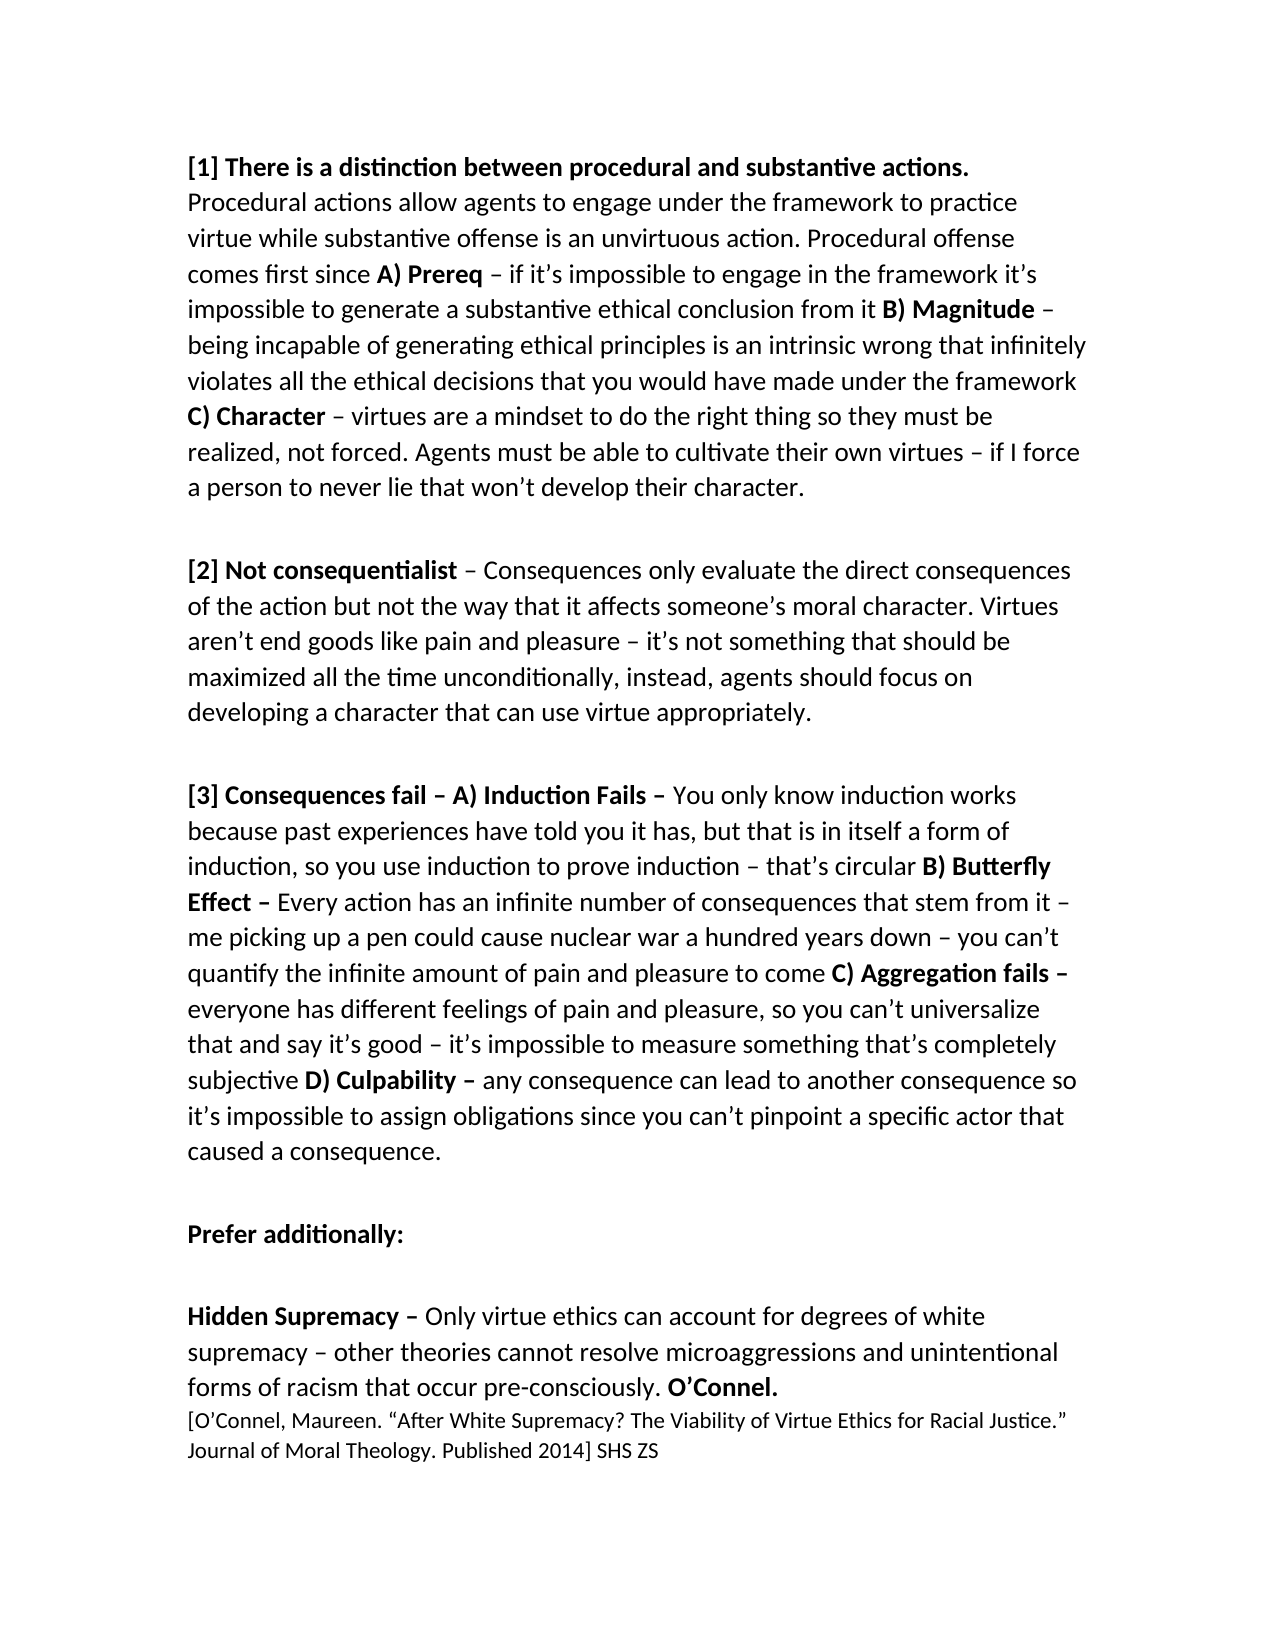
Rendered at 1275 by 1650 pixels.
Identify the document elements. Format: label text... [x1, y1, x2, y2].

subtitle [3] Consequences fail – A) Induction Fails – You only know induction works because past experiences have told you it has, but that is in itself a form of induction, so you use induction to prove induction – that’s circular B) Butterfly Effect – Every action has an infinite number of consequences that stem from it – me picking up a pen could cause nuclear war a hundred years down – you can’t quantify the infinite amount of pain and pleasure to come C) Aggregation fails – everyone has different feelings of pain and pleasure, so you can’t universalize that and say it’s good – it’s impossible to measure something that’s completely subjective D) Culpability – any consequence can lead to another consequence so it’s impossible to assign obligations since you can’t pinpoint a specific actor that caused a consequence. [187, 778, 1087, 1167]
text [O’Connel, Maureen. “After White Supremacy? The Viability of Virtue Ethics for Racial Justice.” Journal of Moral Theology. Published 2014] SHS ZS [187, 1406, 1087, 1464]
subtitle [1] There is a distinction between procedural and substantive actions. Procedural actions allow agents to engage under the framework to practice virtue while substantive offense is an unvirtuous action. Procedural offense comes first since A) Prereq – if it’s impossible to engage in the framework it’s impossible to generate a substantive ethical conclusion from it B) Magnitude – being incapable of generating ethical principles is an intrinsic wrong that infinitely violates all the ethical decisions that you would have made under the framework C) Character – virtues are a mindset to do the right thing so they must be realized, not forced. Agents must be able to cultivate their own virtues – if I force a person to never lie that won’t develop their character. [187, 150, 1087, 504]
subtitle Hidden Supremacy – Only virtue ethics can account for degrees of white supremacy – other theories cannot resolve microaggressions and unintentional forms of racism that occur pre-consciously. O’Connel. [187, 1299, 1087, 1404]
subtitle [2] Not consequentialist – Consequences only evaluate the direct consequences of the action but not the way that it affects someone’s moral character. Virtues aren’t end goods like pain and pleasure – it’s not something that should be maximized all the time unconditionally, instead, agents should focus on developing a character that can use virtue appropriately. [187, 553, 1087, 729]
subtitle Prefer additionally: [187, 1217, 1087, 1250]
